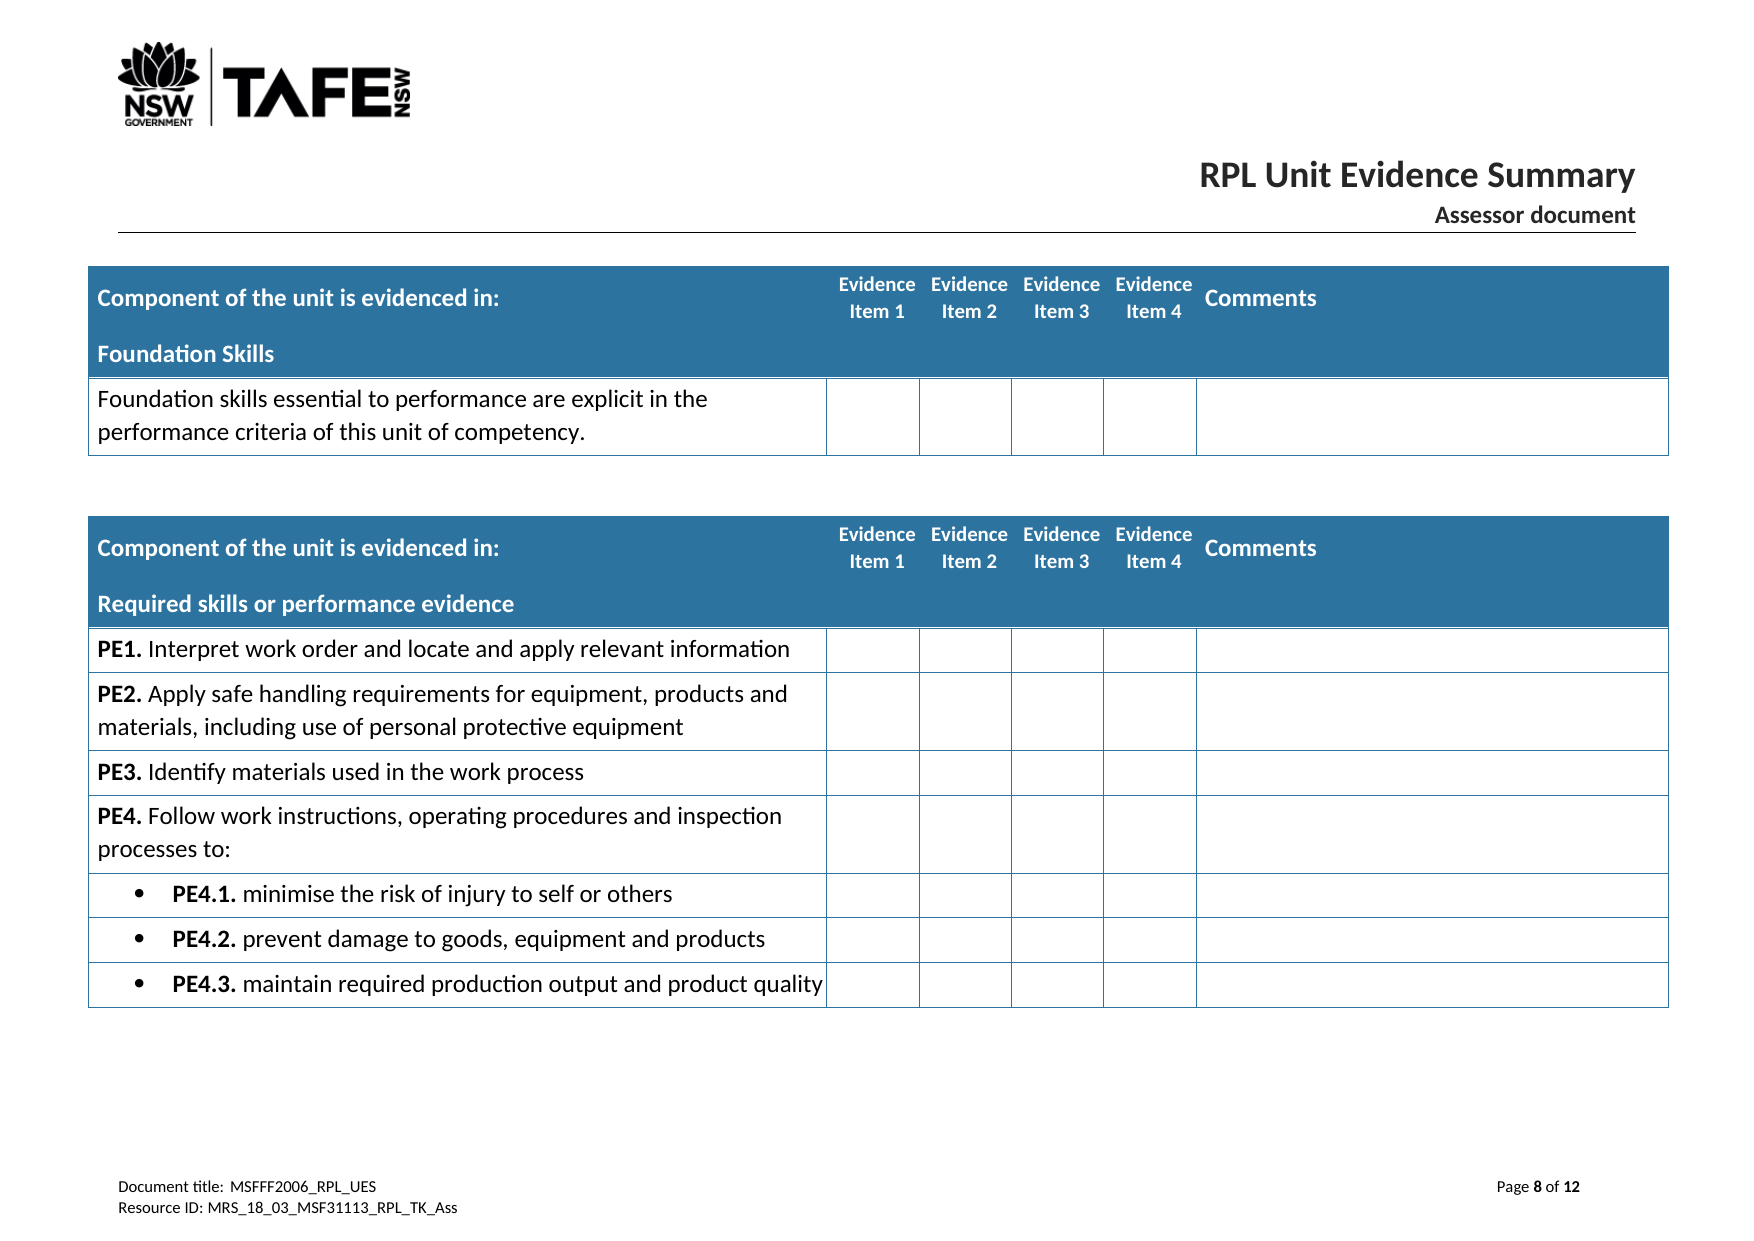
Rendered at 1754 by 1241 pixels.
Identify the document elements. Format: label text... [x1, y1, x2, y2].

table_cell PE4. Follow work instructions, operating procedures and inspection processes to: [89, 796, 826, 872]
table_cell PE4.3. maintain required production output and product quality [89, 963, 826, 1007]
table_cell [1012, 963, 1103, 1007]
table_cell [1197, 918, 1668, 962]
table_cell [1197, 874, 1668, 917]
table_cell [1197, 379, 1668, 455]
table_header Evidence Item 2 [920, 517, 1011, 583]
table_cell [1104, 918, 1196, 962]
table_cell [1197, 963, 1668, 1007]
table_cell [827, 874, 919, 917]
table_cell [1197, 673, 1668, 750]
table_cell [920, 963, 1011, 1007]
table_cell [920, 629, 1011, 672]
table_cell [1104, 379, 1196, 455]
table_header Comments [1197, 267, 1668, 333]
table_header Evidence Item 2 [920, 267, 1011, 333]
table_cell [1197, 629, 1668, 672]
table_header Evidence Item 1 [827, 267, 919, 333]
table_header Component of the unit is evidenced in: [89, 267, 826, 333]
table_cell PE4.2. prevent damage to goods, equipment and products [89, 918, 826, 962]
table_header Component of the unit is evidenced in: [89, 517, 826, 583]
table_header Evidence Item 3 [1012, 267, 1103, 333]
table_cell [1012, 796, 1103, 872]
table_cell [920, 918, 1011, 962]
table_cell [1104, 796, 1196, 872]
table_cell [827, 629, 919, 672]
table_header Evidence Item 1 [827, 517, 919, 583]
table_cell [1012, 874, 1103, 917]
table_cell [1104, 963, 1196, 1007]
table_cell [1104, 673, 1196, 750]
table_cell PE2. Apply safe handling requirements for equipment, products and materials, including use of personal protective equipment [89, 673, 826, 750]
table_cell [827, 918, 919, 962]
table_cell [1012, 673, 1103, 750]
table_cell [1012, 751, 1103, 795]
table_cell [920, 796, 1011, 872]
table_cell [827, 963, 919, 1007]
table_cell [1012, 629, 1103, 672]
table_cell Required skills or performance evidence [89, 584, 1668, 627]
table_cell Foundation Skills [89, 334, 1668, 377]
table_cell [827, 796, 919, 872]
table_cell PE4.1. minimise the risk of injury to self or others [89, 874, 826, 917]
table_cell PE3. Identify materials used in the work process [89, 751, 826, 795]
table_cell [1104, 751, 1196, 795]
table_header Comments [1197, 517, 1668, 583]
table_cell [1197, 796, 1668, 872]
table_cell Foundation skills essential to performance are explicit in the performance criteria of this unit of competency. [89, 379, 826, 455]
table_cell [1197, 751, 1668, 795]
table_cell [920, 673, 1011, 750]
table_cell [1104, 874, 1196, 917]
table_cell [920, 379, 1011, 455]
table_cell [827, 751, 919, 795]
table_cell [920, 874, 1011, 917]
table_cell [1012, 379, 1103, 455]
table_header Evidence Item 4 [1104, 267, 1196, 333]
table_header Evidence Item 3 [1012, 517, 1103, 583]
table_cell [827, 673, 919, 750]
table_header Evidence Item 4 [1104, 517, 1196, 583]
table_cell PE1. Interpret work order and locate and apply relevant information [89, 629, 826, 672]
table_cell [1104, 629, 1196, 672]
table_cell [920, 751, 1011, 795]
table_cell [827, 379, 919, 455]
table_cell [1012, 918, 1103, 962]
picture [118, 42, 410, 126]
